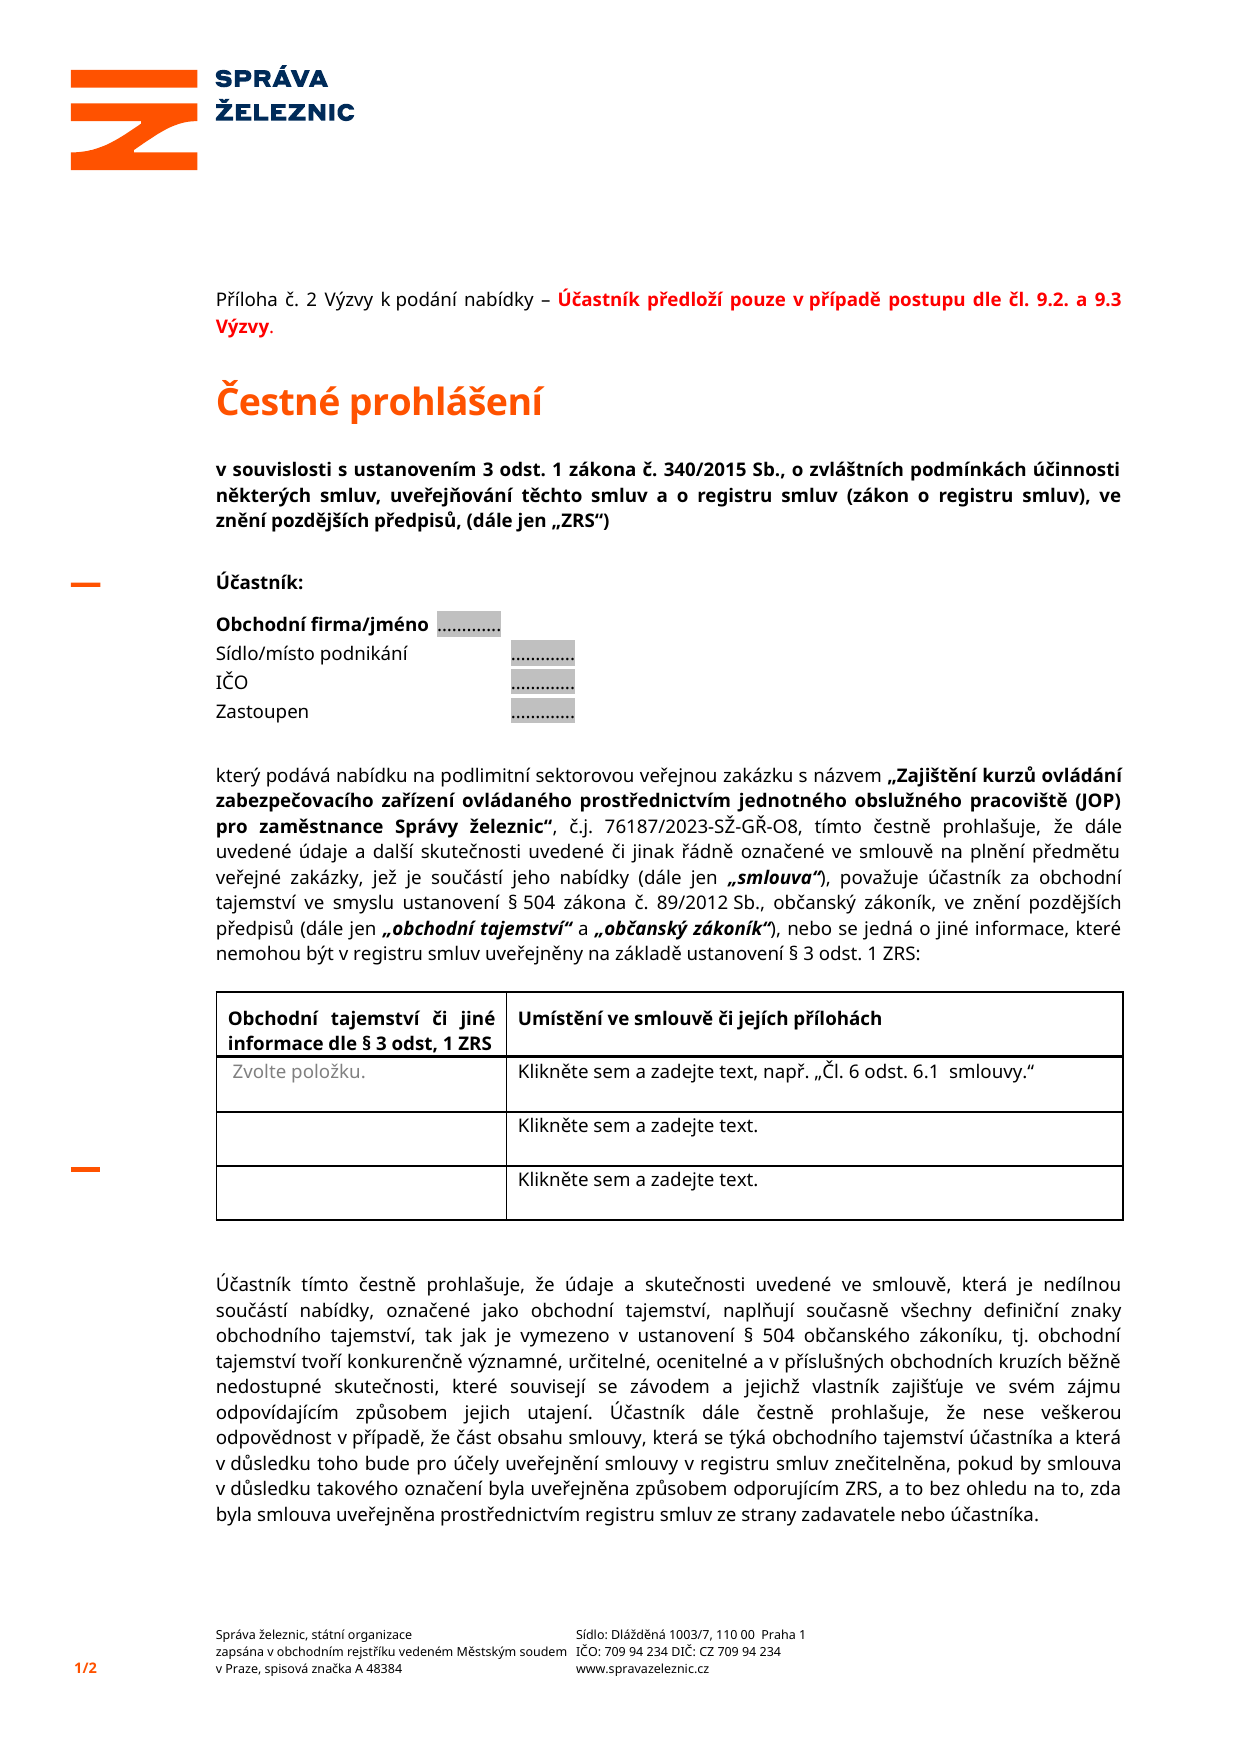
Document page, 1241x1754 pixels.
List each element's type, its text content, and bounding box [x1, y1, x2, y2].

table_header Obchodní tajemství či jiné informace dle § 3 odst, 1 ZRS [217, 993, 506, 1055]
text v souvislosti s ustanovením 3 odst. 1 zákona č. 340/2015 Sb., o zvláštních podmínkách účinnosti některých smluv, uveřejňování těchto smluv a o registru smluv (zákon o registru smluv), ve znění pozdějších předpisů, (dále jen „ZRS“) [216, 456, 1122, 533]
table_header Umístění ve smlouvě či jejích přílohách [507, 993, 1122, 1055]
table_cell [217, 1167, 506, 1219]
text Příloha č. 2 Výzvy k podání nabídky – Účastník předloží pouze v případě postupu dle čl. 9.2. a 9.3 Výzvy. [216, 286, 1122, 339]
text Sídlo/místo podnikání …………. [216, 637, 1122, 666]
text Obchodní firma/jméno …………. [216, 608, 1122, 637]
text který podává nabídku na podlimitní sektorovou veřejnou zakázku s názvem „Zajištění kurzů ovládání zabezpečovacího zařízení ovládaného prostřednictvím jednotného obslužného pracoviště (JOP) pro zaměstnance Správy železnic“, č.j. 76187/2023-SŽ-GŘ-O8, tímto čestně prohlašuje, že dále uvedené údaje a další skutečnosti uvedené či jinak řádně označené ve smlouvě na plnění předmětu veřejné zakázky, jež je součástí jeho nabídky (dále jen „smlouva“), považuje účastník za obchodní tajemství ve smyslu ustanovení § 504 zákona č. 89/2012 Sb., občanský zákoník, ve znění pozdějších předpisů (dále jen „obchodní tajemství“ a „občanský zákoník“), nebo se jedná o jiné informace, které nemohou být v registru smluv uveřejněny na základě ustanovení § 3 odst. 1 ZRS: [216, 762, 1122, 966]
text Účastník: [216, 565, 1122, 596]
text Zastoupen …………. [216, 695, 1122, 724]
text IČO …………. [216, 666, 1122, 695]
table_cell [217, 1113, 506, 1165]
table_cell [217, 1058, 506, 1111]
text Účastník tímto čestně prohlašuje, že údaje a skutečnosti uvedené ve smlouvě, která je nedílnou součástí nabídky, označené jako obchodní tajemství, naplňují současně všechny definiční znaky obchodního tajemství, tak jak je vymezeno v ustanovení § 504 občanského zákoníku, tj. obchodní tajemství tvoří konkurenčně významné, určitelné, ocenitelné a v příslušných obchodních kruzích běžně nedostupné skutečnosti, které souvisejí se závodem a jejichž vlastník zajišťuje ve svém zájmu odpovídajícím způsobem jejich utajení. Účastník dále čestně prohlašuje, že nese veškerou odpovědnost v případě, že část obsahu smlouvy, která se týká obchodního tajemství účastníka a která v důsledku toho bude pro účely uveřejnění smlouvy v registru smluv znečitelněna, pokud by smlouva v důsledku takového označení byla uveřejněna způsobem odporujícím ZRS, a to bez ohledu na to, zda byla smlouva uveřejněna prostřednictvím registru smluv ze strany zadavatele nebo účastníka. [216, 1271, 1122, 1527]
subtitle Čestné prohlášení [216, 375, 1122, 426]
